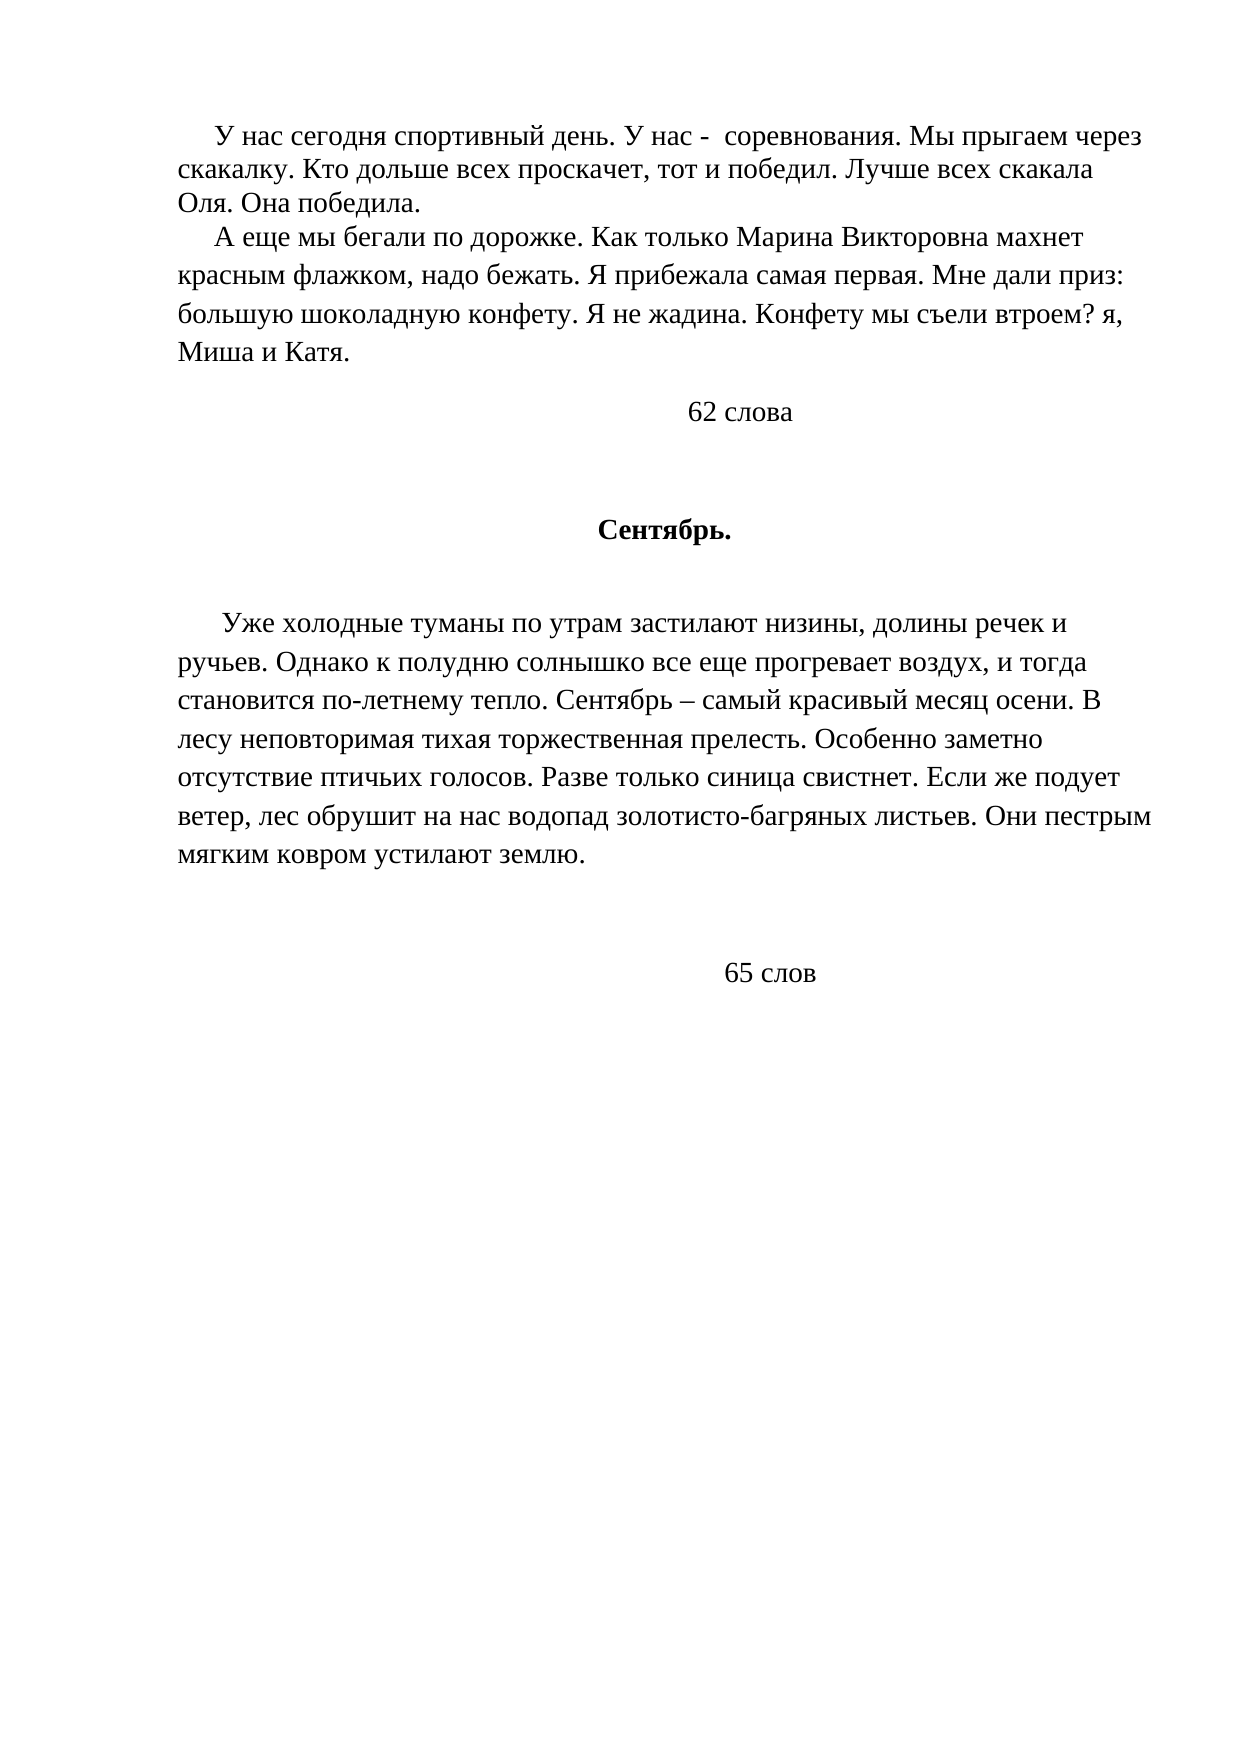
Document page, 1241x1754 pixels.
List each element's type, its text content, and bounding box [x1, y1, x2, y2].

text У нас сегодня спортивный день. У нас - соревнования. Мы прыгаем через скакалку. Кто дольше всех проскачет, тот и победил. Лучше всех скакала Оля. Она победила. [177, 118, 1152, 219]
text 62 слова [177, 394, 1152, 427]
text 65 слов [177, 955, 1152, 989]
subtitle Сентябрь. [177, 512, 1152, 546]
text А еще мы бегали по дорожке. Как только Марина Викторовна махнет красным флажком, надо бежать. Я прибежала самая первая. Мне дали приз: большую шоколадную конфету. Я не жадина. Конфету мы съели втроем? я, Миша и Катя. [177, 219, 1152, 368]
text Уже холодные туманы по утрам застилают низины, долины речек и ручьев. Однако к полудню солнышко все еще прогревает воздух, и тогда становится по-летнему тепло. Сентябрь – самый красивый месяц осени. В лесу неповторимая тихая торжественная прелесть. Особенно заметно отсутствие птичьих голосов. Разве только синица свистнет. Если же подует ветер, лес обрушит на нас водопад золотисто-багряных листьев. Они пестрым мягким ковром устилают землю. [177, 605, 1152, 870]
